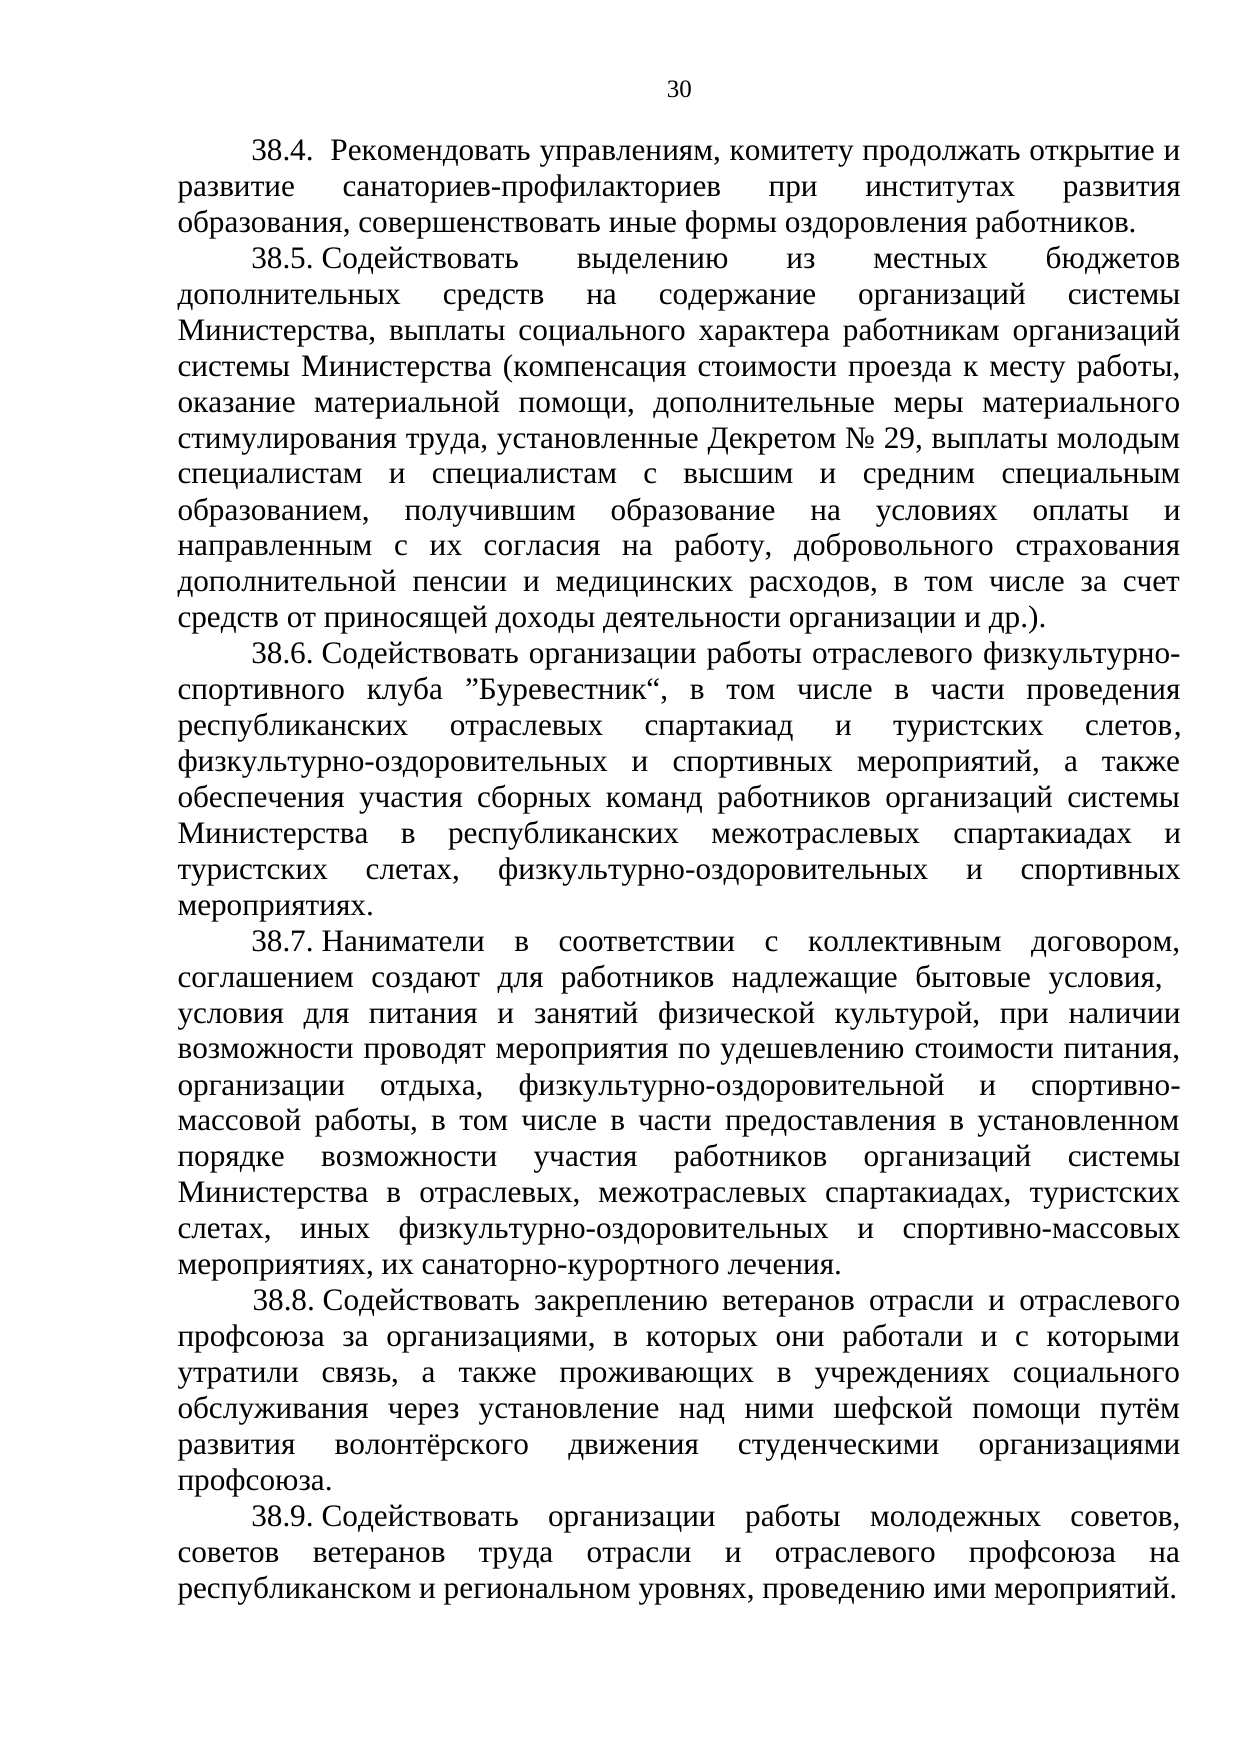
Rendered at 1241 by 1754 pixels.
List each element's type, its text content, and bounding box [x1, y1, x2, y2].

text 38.8. Содействовать закреплению ветеранов отрасли и отраслевого профсоюза за организациями, в которых они работали и с которыми утратили связь, а также проживающих в учреждениях социального обслуживания через установление над ними шефской помощи путём развития волонтёрского движения студенческими организациями профсоюза. [177, 1281, 1181, 1497]
text 38.9. Содействовать организации работы молодежных советов, советов ветеранов труда отрасли и отраслевого профсоюза на республиканском и региональном уровнях, проведению ими мероприятий. [177, 1497, 1181, 1605]
text 38.7. Наниматели в соответствии с коллективным договором, соглашением создают для работников надлежащие бытовые условия, условия для питания и занятий физической культурой, при наличии возможности проводят мероприятия по удешевлению стоимости питания, организации отдыха, физкультурно-оздоровительной и спортивно-массовой работы, в том числе в части предоставления в установленном порядке возможности участия работников организаций системы Министерства в отраслевых, межотраслевых спартакиадах, туристских слетах, иных физкультурно-оздоровительных и спортивно-массовых мероприятиях, их санаторно-курортного лечения. [177, 922, 1181, 1281]
text 38.6. Содействовать организации работы отраслевого физкультурно-спортивного клуба ”Буревестник“, в том числе в части проведения республиканских отраслевых спартакиад и туристских слетов, физкультурно-оздоровительных и спортивных мероприятий, а также обеспечения участия сборных команд работников организаций системы Министерства в республиканских межотраслевых спартакиадах и туристских слетах, физкультурно-оздоровительных и спортивных мероприятиях. [177, 634, 1181, 922]
text 38.5. Содействовать выделению из местных бюджетов дополнительных средств на содержание организаций системы Министерства, выплаты социального характера работникам организаций системы Министерства (компенсация стоимости проезда к месту работы, оказание материальной помощи, дополнительные меры материального стимулирования труда, установленные Декретом № 29, выплаты молодым специалистам и специалистам с высшим и средним специальным образованием, получившим образование на условиях оплаты и направленным с их согласия на работу, добровольного страхования дополнительной пенсии и медицинских расходов, в том числе за счет средств от приносящей доходы деятельности организации и др.). [177, 239, 1181, 634]
text 38.4. Рекомендовать управлениям, комитету продолжать открытие и развитие санаториев-профилакториев при институтах развития образования, совершенствовать иные формы оздоровления работников. [177, 131, 1181, 239]
